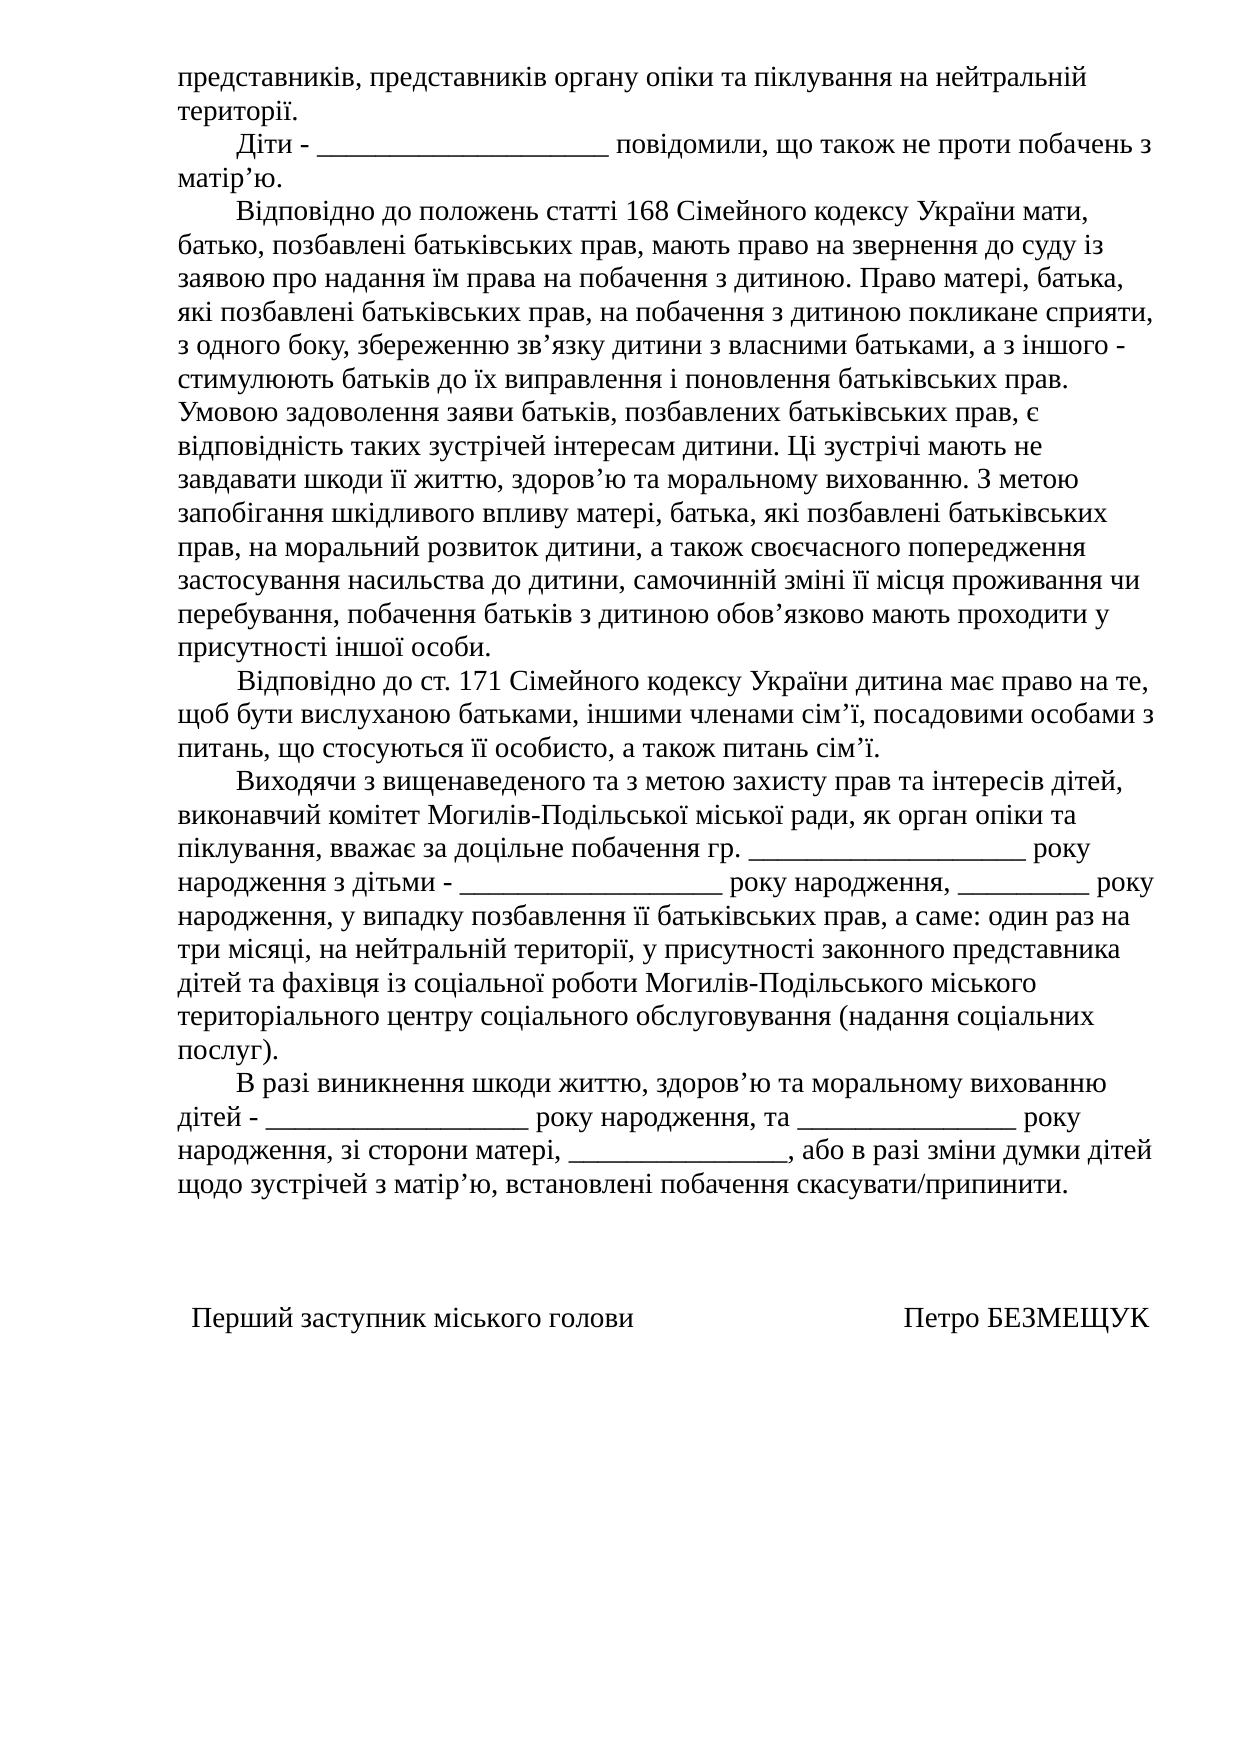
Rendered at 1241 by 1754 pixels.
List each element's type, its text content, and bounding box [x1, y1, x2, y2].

text Перший заступник міського голови Петро БЕЗМЕЩУК [118, 1300, 1167, 1334]
text Відповідно до положень статті 168 Сімейного кодексу України мати, батько, позбавлені батьківських прав, мають право на звернення до суду із заявою про надання їм права на побачення з дитиною. Право матері, батька, які позбавлені батьківських прав, на побачення з дитиною покликане сприяти, з одного боку, збереженню зв’язку дитини з власними батьками, а з іншого - стимулюють батьків до їх виправлення і поновлення батьківських прав. Умовою задоволення заяви батьків, позбавлених батьківських прав, є відповідність таких зустрічей інтересам дитини. Ці зустрічі мають не завдавати шкоди її життю, здоров’ю та моральному вихованню. З метою запобігання шкідливого впливу матері, батька, які позбавлені батьківських прав, на моральний розвиток дитини, а також своєчасного попередження застосування насильства до дитини, самочинній зміні її місця проживання чи перебування, побачення батьків з дитиною обов’язково мають проходити у присутності іншої особи. [177, 193, 1167, 663]
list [177, 59, 1167, 126]
text Виходячи з вищенаведеного та з метою захисту прав та інтересів дітей, виконавчий комітет Могилів-Подільської міської ради, як орган опіки та піклування, вважає за доцільне побачення гр. ___________________ року народження з дітьми - __________________ року народження, _________ року народження, у випадку позбавлення її батьківських прав, а саме: один раз на три місяці, на нейтральній території, у присутності законного представника дітей та фахівця із соціальної роботи Могилів-Подільського міського територіального центру соціального обслуговування (надання соціальних послуг). [177, 763, 1167, 1065]
text В разі виникнення шкоди життю, здоров’ю та моральному вихованню дітей - __________________ року народження, та _______________ року народження, зі сторони матері, _______________, або в разі зміни думки дітей щодо зустрічей з матір’ю, встановлені побачення скасувати/припинити. [177, 1065, 1167, 1199]
text Відповідно до ст. 171 Сімейного кодексу України дитина має право на те, щоб бути вислуханою батьками, іншими членами сім’ї, посадовими особами з питань, що стосуються її особисто, а також питань сім’ї. [177, 663, 1167, 763]
list Діти - ____________________ повідомили, що також не проти побачень з матір’ю. [177, 126, 1167, 193]
